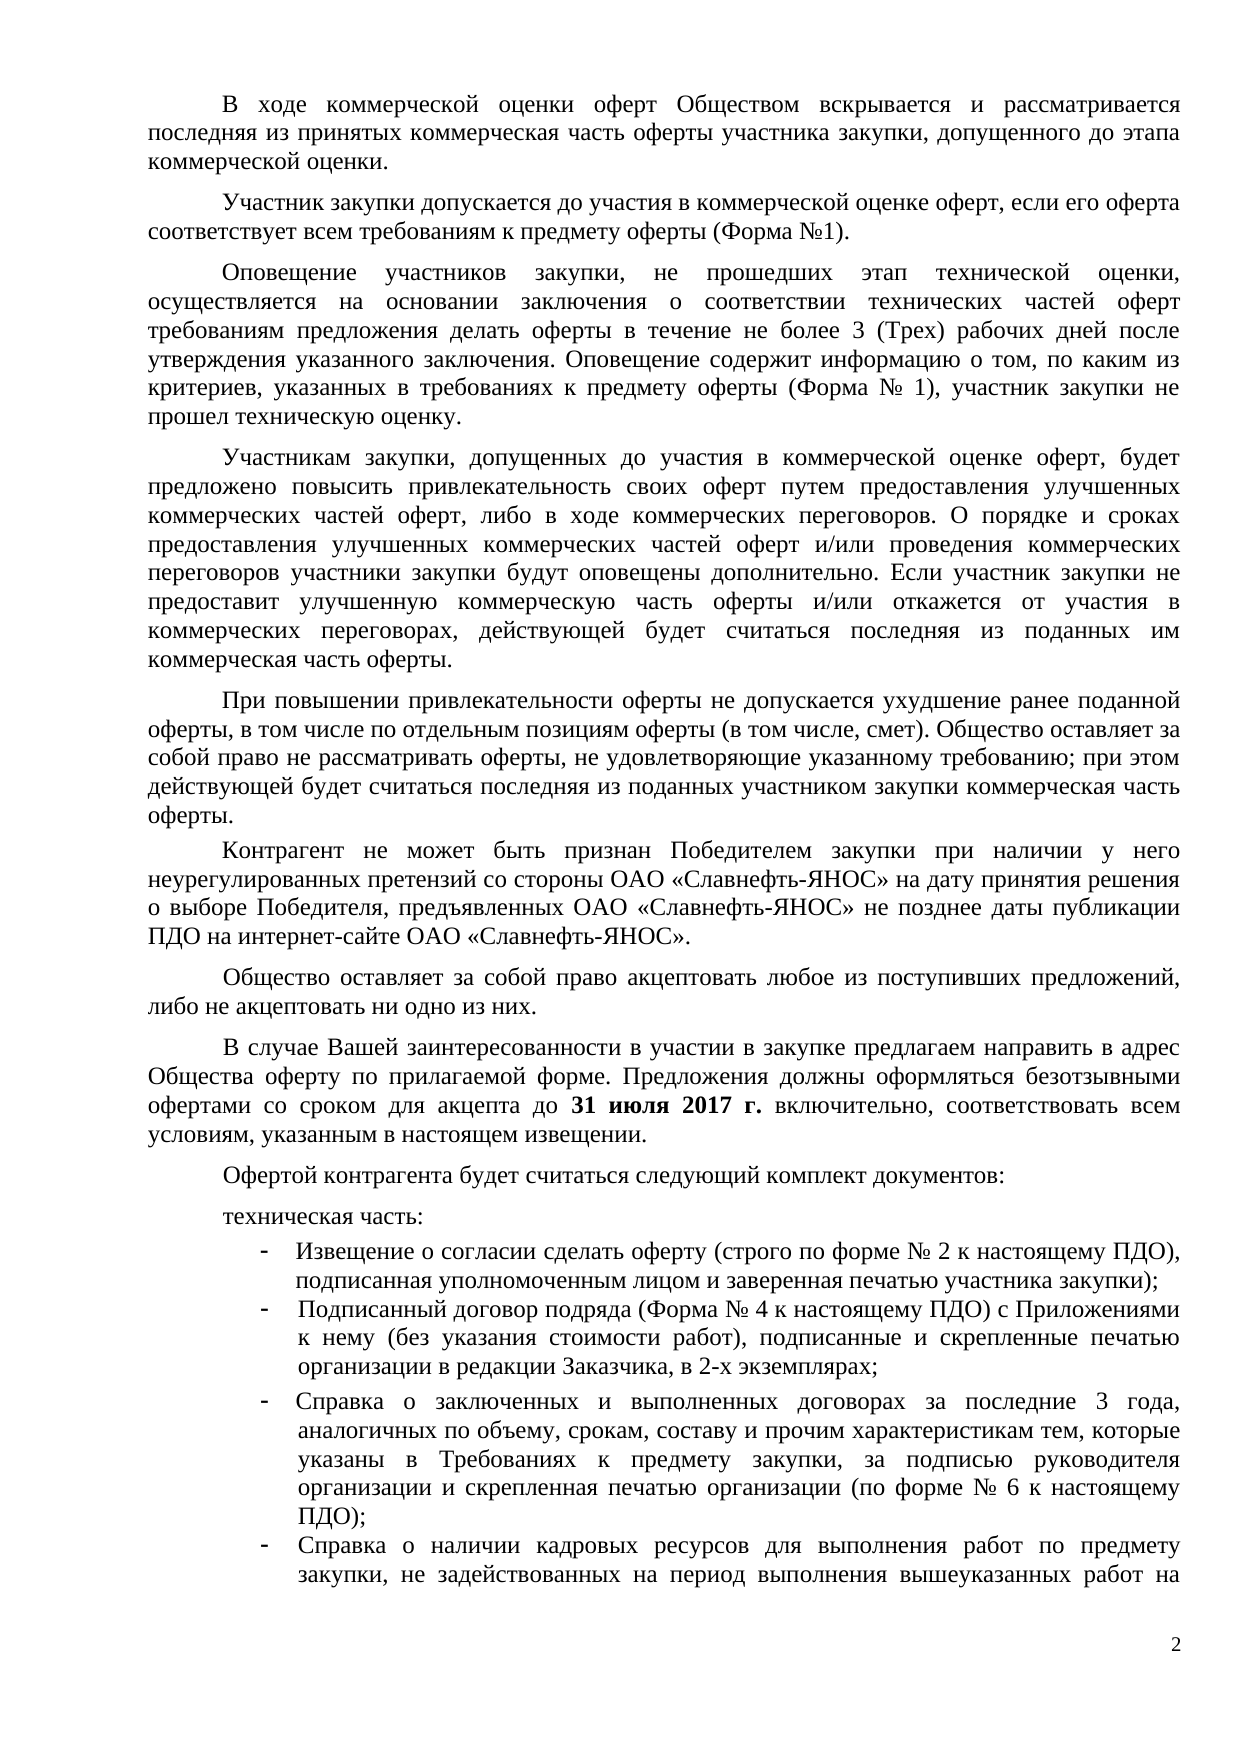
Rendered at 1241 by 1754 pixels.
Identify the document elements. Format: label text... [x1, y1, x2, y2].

list Подписанный договор подряда (Форма № 4 к настоящему ПДО) с Приложениями к нему (без указания стоимости работ), подписанные и скрепленные печатью организации в редакции Заказчика, в 2-х экземплярах; [260, 1294, 1181, 1380]
text техническая часть: [148, 1201, 1181, 1230]
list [260, 1530, 1181, 1587]
list При повышении привлекательности оферты не допускается ухудшение ранее поданной оферты, в том числе по отдельным позициям оферты (в том числе, смет). Общество оставляет за собой право не рассматривать оферты, не удовлетворяющие указанному требованию; при этом действующей будет считаться последняя из поданных участником закупки коммерческая часть оферты. [148, 685, 1181, 829]
list Оповещение участников закупки, не прошедших этап технической оценки, осуществляется на основании заключения о соответствии технических частей оферт требованиям предложения делать оферты в течение не более 3 (Трех) рабочих дней после утверждения указанного заключения. Оповещение содержит информацию о том, по каким из критериев, указанных в требованиях к предмету оферты (Форма № 1), участник закупки не прошел техническую оценку. [148, 257, 1181, 430]
text Контрагент не может быть признан Победителем закупки при наличии у него неурегулированных претензий со стороны ОАО «Славнефть-ЯНОС» на дату принятия решения о выборе Победителя, предъявленных ОАО «Славнефть-ЯНОС» не позднее даты публикации ПДО на интернет-сайте ОАО «Славнефть-ЯНОС». [148, 835, 1181, 950]
text Общество оставляет за собой право акцептовать любое из поступивших предложений, либо не акцептовать ни одно из них. [148, 962, 1181, 1020]
list В ходе коммерческой оценки оферт Обществом вскрывается и рассматривается последняя из принятых коммерческая часть оферты участника закупки, допущенного до этапа коммерческой оценки. [148, 89, 1181, 175]
text В случае Вашей заинтересованности в участии в закупке предлагаем направить в адрес Общества оферту по прилагаемой форме. Предложения должны оформляться безотзывными офертами со сроком для акцепта до 31 июля 2017 г. включительно, соответствовать всем условиям, указанным в настоящем извещении. [148, 1032, 1181, 1147]
list Участникам закупки, допущенных до участия в коммерческой оценке оферт, будет предложено повысить привлекательность своих оферт путем предоставления улучшенных коммерческих частей оферт, либо в ходе коммерческих переговоров. О порядке и сроках предоставления улучшенных коммерческих частей оферт и/или проведения коммерческих переговоров участники закупки будут оповещены дополнительно. Если участник закупки не предоставит улучшенную коммерческую часть оферты и/или откажется от участия в коммерческих переговорах, действующей будет считаться последняя из поданных им коммерческая часть оферты. [148, 442, 1181, 672]
list Участник закупки допускается до участия в коммерческой оценке оферт, если его оферта соответствует всем требованиям к предмету оферты (Форма №1). [148, 187, 1181, 245]
list Справка о заключенных и выполненных договорах за последние 3 года, аналогичных по объему, срокам, составу и прочим характеристикам тем, которые указаны в Требованиях к предмету закупки, за подписью руководителя организации и скрепленная печатью организации (по форме № 6 к настоящему ПДО); [260, 1386, 1181, 1530]
text Офертой контрагента будет считаться следующий комплект документов: [148, 1160, 1181, 1189]
list Извещение о согласии сделать оферту (строго по форме № 2 к настоящему ПДО), подписанная уполномоченным лицом и заверенная печатью участника закупки); [260, 1236, 1181, 1294]
